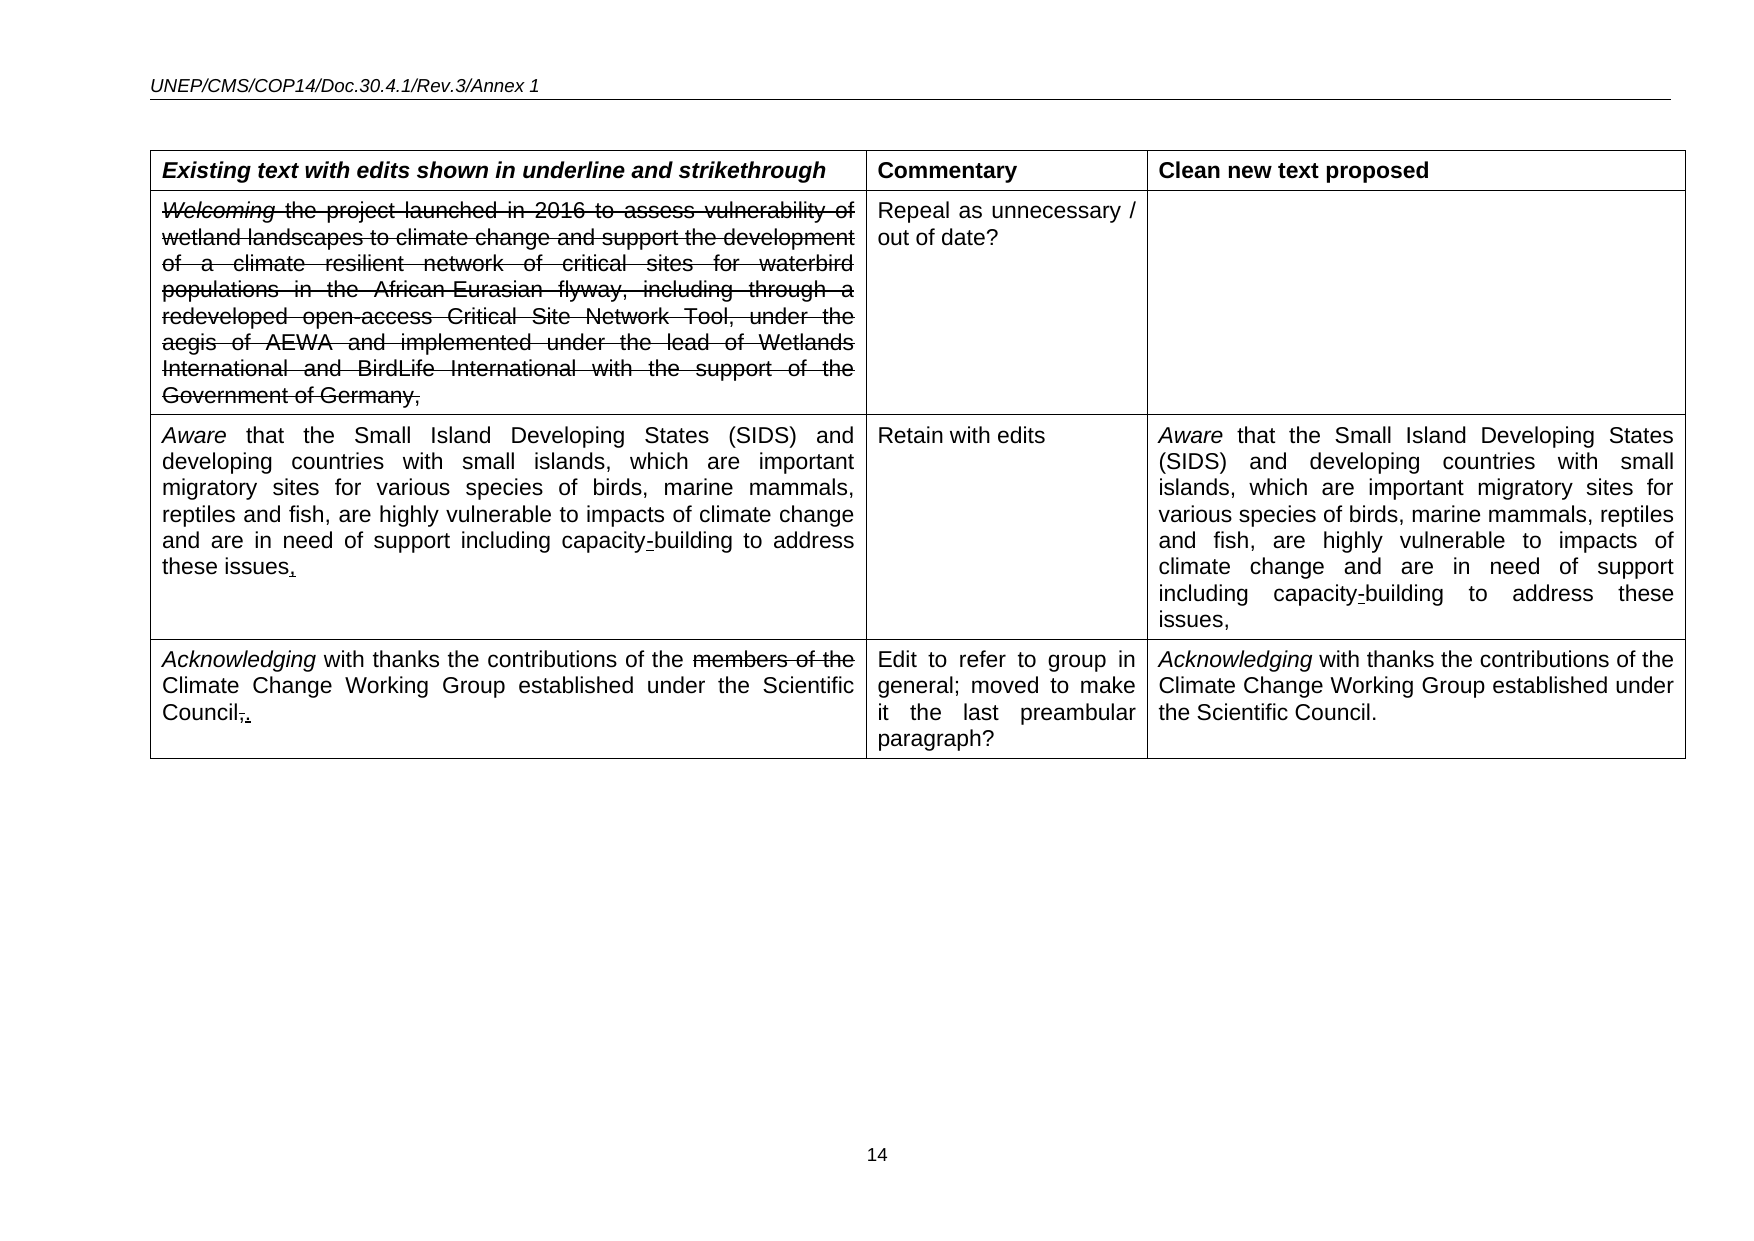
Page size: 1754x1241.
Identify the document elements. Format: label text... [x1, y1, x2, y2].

table_cell Acknowledging with thanks the contributions of the Climate Change Working Group established under the Scientific Council. [1148, 640, 1685, 758]
table_cell Welcoming the project launched in 2016 to assess vulnerability of wetland landscapes to climate change and support the development of a climate resilient network of critical sites for waterbird populations in the African-Eurasian flyway, including through a redeveloped open-access Critical Site Network Tool, under the aegis of AEWA and implemented under the lead of Wetlands International and BirdLife International with the support of the Government of Germany, [151, 191, 866, 414]
table_header Clean new text proposed [1148, 151, 1685, 190]
table_cell Acknowledging with thanks the contributions of the members of the Climate Change Working Group established under the Scientific Council,. [151, 640, 866, 758]
table_cell [1148, 191, 1685, 414]
table_cell Aware that the Small Island Developing States (SIDS) and developing countries with small islands, which are important migratory sites for various species of birds, marine mammals, reptiles and fish, are highly vulnerable to impacts of climate change and are in need of support including capacity-building to address these issues, [1148, 415, 1685, 639]
table_header Commentary [867, 151, 1147, 190]
table_cell Repeal as unnecessary / out of date? [867, 191, 1147, 414]
table_cell Aware that the Small Island Developing States (SIDS) and developing countries with small islands, which are important migratory sites for various species of birds, marine mammals, reptiles and fish, are highly vulnerable to impacts of climate change and are in need of support including capacity-building to address these issues, [151, 415, 866, 639]
table_cell Retain with edits [867, 415, 1147, 639]
table_header Existing text with edits shown in underline and strikethrough [151, 151, 866, 190]
table_cell Edit to refer to group in general; moved to make it the last preambular paragraph? [867, 640, 1147, 758]
